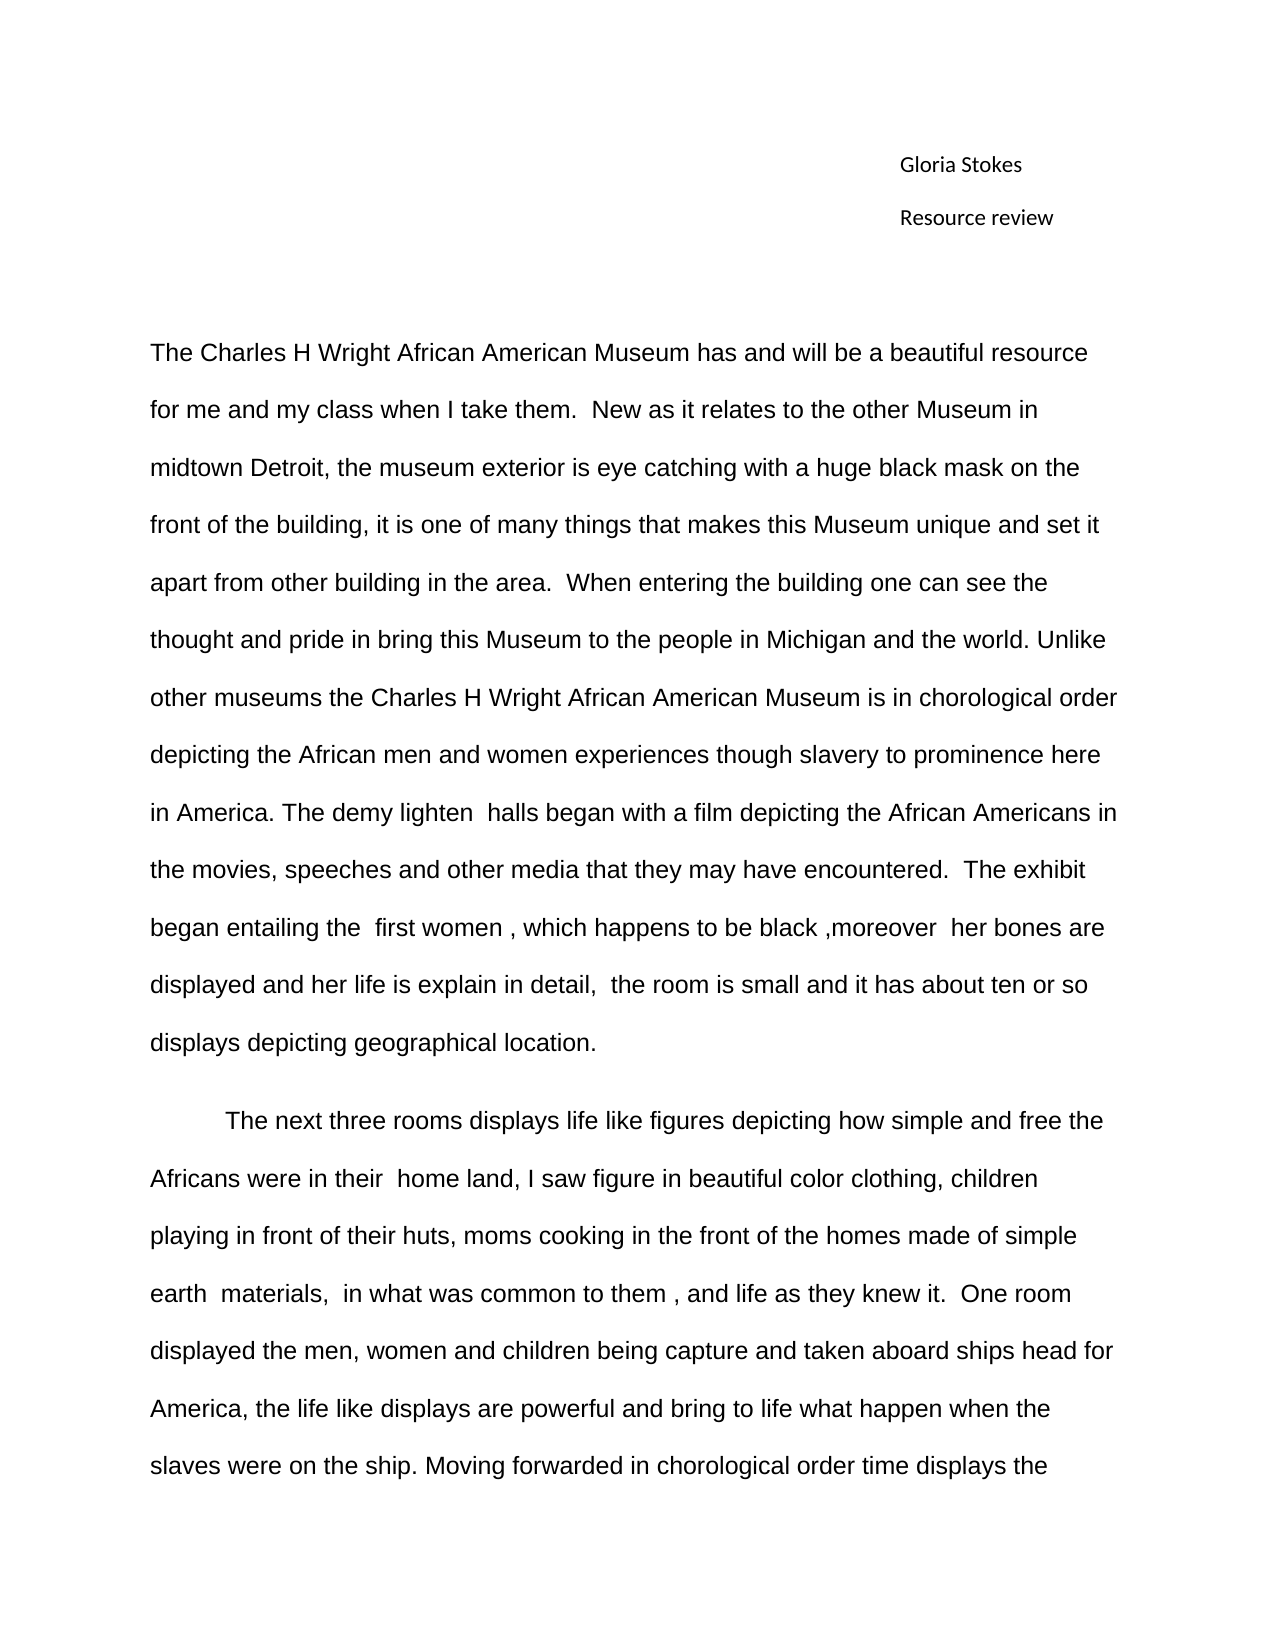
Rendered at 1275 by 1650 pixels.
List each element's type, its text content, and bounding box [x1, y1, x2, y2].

text The Charles H Wright African American Museum has and will be a beautiful resource for me and my class when I take them. New as it relates to the other Museum in midtown Detroit, the museum exterior is eye catching with a huge black mask on the front of the building, it is one of many things that makes this Museum unique and set it apart from other building in the area. When entering the building one can see the thought and pride in bring this Museum to the people in Michigan and the world. Unlike other museums the Charles H Wright African American Museum is in chorological order depicting the African men and women experiences though slavery to prominence here in America. The demy lighten halls began with a film depicting the African Americans in the movies, speeches and other media that they may have encountered. The exhibit began entailing the first women , which happens to be black ,moreover her bones are displayed and her life is explain in detail, the room is small and it has about ten or so displays depicting geographical location. [150, 338, 1125, 1057]
text Resource review [900, 203, 1125, 231]
text Gloria Stokes [825, 150, 1125, 178]
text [150, 1106, 1125, 1480]
